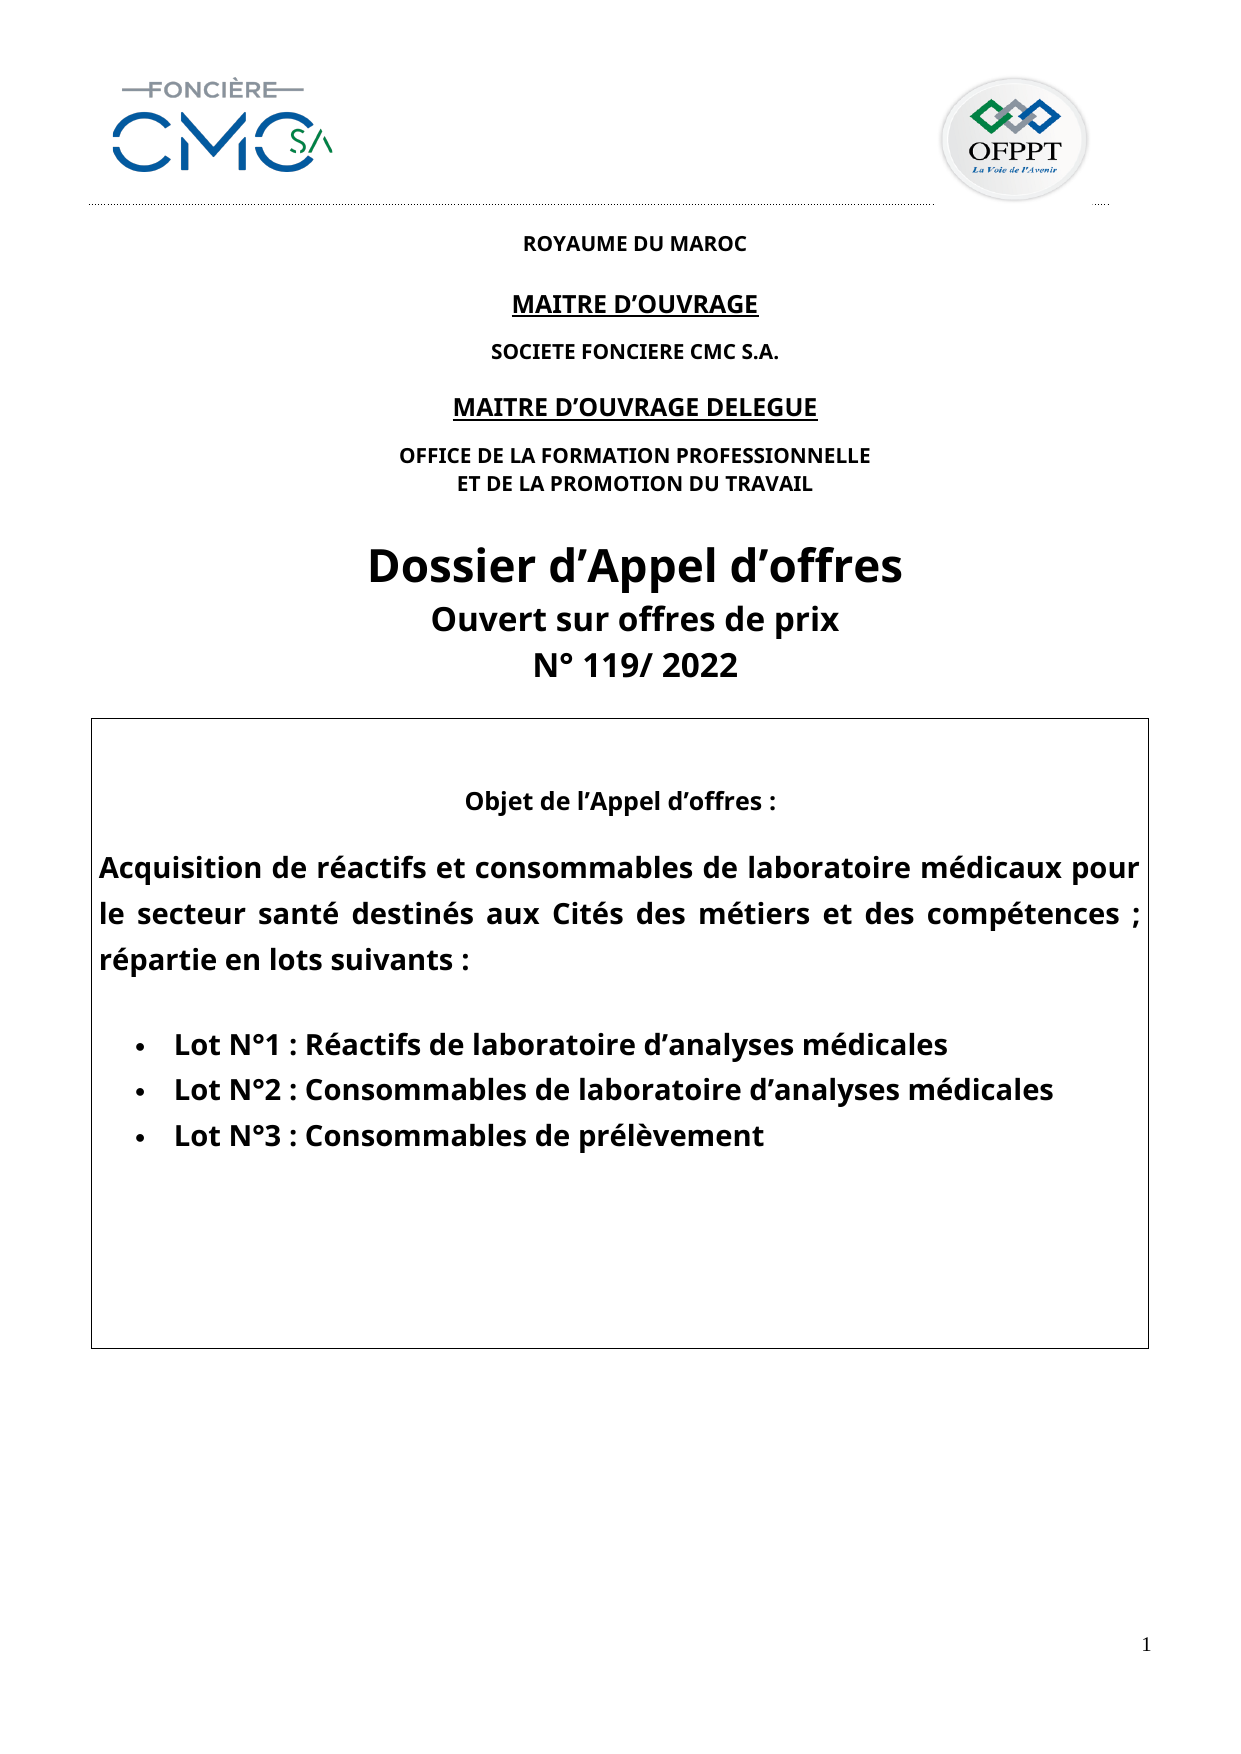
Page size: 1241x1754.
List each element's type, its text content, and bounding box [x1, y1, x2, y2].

picture [112, 77, 333, 172]
subtitle MAITRE D’OUVRAGE [118, 286, 1152, 320]
subtitle ET DE LA PROMOTION DU TRAVAIL [118, 469, 1152, 498]
text Ouvert sur offres de prix [118, 596, 1152, 642]
table_header Objet de l’Appel d’offres : Acquisition de réactifs et consommables de laboratoire médicaux pour le secteur santé destinés aux Cités des métiers et des compétences ; répartie en lots suivants : Lot N°1 : Réactifs de laboratoire d’analyses médicales Lot N°2 : Consommables de laboratoire d’analyses médicales Lot N°3 : Consommables de prélèvement [92, 719, 1148, 1348]
subtitle Dossier d’Appel d’offres [118, 534, 1152, 596]
text N° 119/ 2022 [118, 642, 1152, 687]
subtitle OFFICE DE LA FORMATION PROFESSIONNELLE [118, 441, 1152, 469]
subtitle ROYAUME DU MAROC [118, 229, 1152, 258]
picture [935, 73, 1093, 205]
subtitle SOCIETE FONCIERE CMC S.A. [118, 337, 1152, 366]
subtitle MAITRE D’OUVRAGE DELEGUE [118, 390, 1152, 424]
